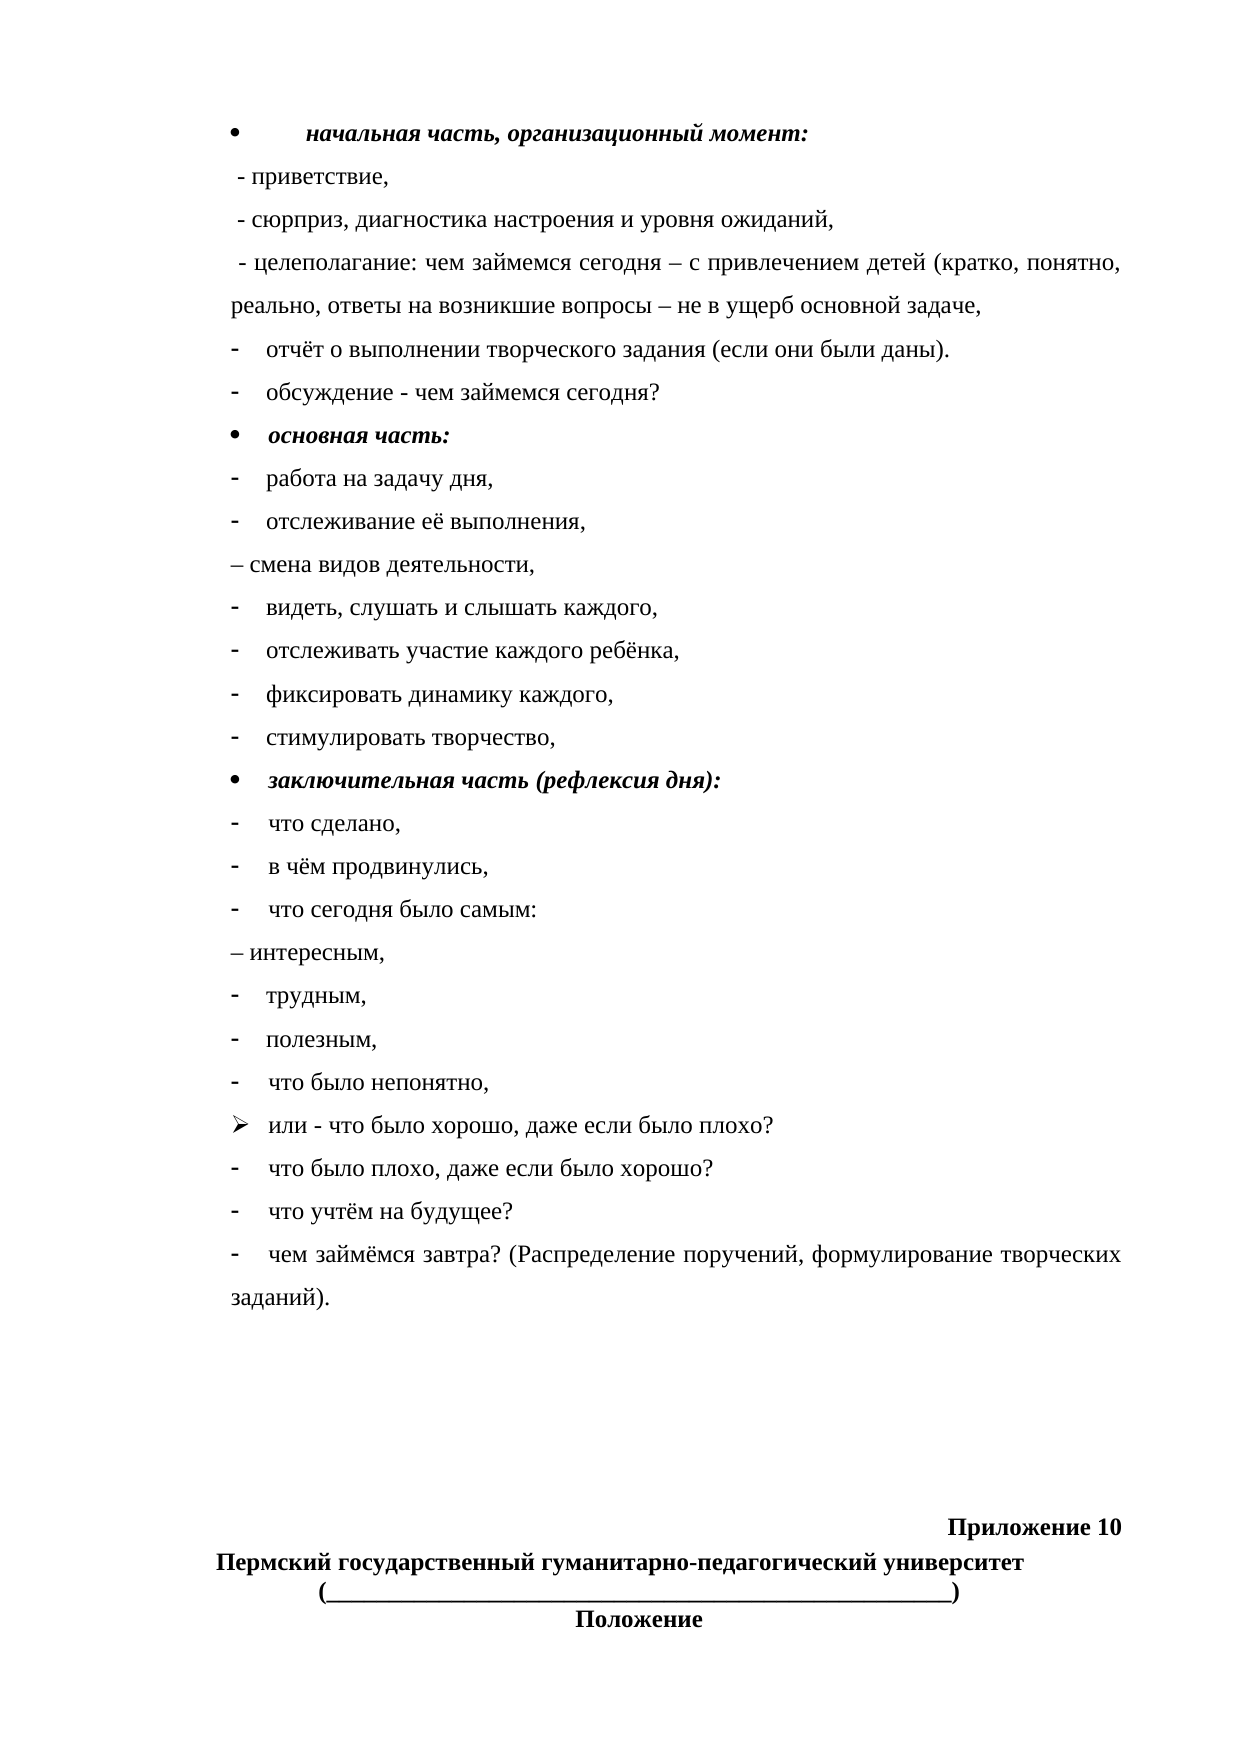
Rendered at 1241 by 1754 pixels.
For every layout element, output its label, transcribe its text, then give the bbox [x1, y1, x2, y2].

list полезным, [231, 1024, 1122, 1052]
list или - что было хорошо, даже если было плохо? [231, 1110, 1122, 1139]
list чем займёмся завтра? (Распределение поручений, формулирование творческих заданий). [231, 1239, 1122, 1311]
list начальная часть, организационный момент: [231, 118, 1122, 147]
list что учтём на будущее? [231, 1196, 1122, 1225]
list что было плохо, даже если было хорошо? [231, 1153, 1122, 1182]
text Пермский государственный гуманитарно-педагогический университет [118, 1547, 1122, 1576]
text - приветствие, [231, 161, 1122, 190]
text Положение [156, 1604, 1122, 1633]
list работа на задачу дня, [231, 463, 1122, 492]
text – интересным, [231, 937, 1122, 966]
list основная часть: [231, 420, 1122, 449]
list отслеживание её выполнения, [231, 506, 1122, 535]
text – смена видов деятельности, [231, 549, 1122, 578]
list обсуждение - чем займемся сегодня? [231, 377, 1122, 406]
text Приложение 10 [118, 1512, 1122, 1541]
list отчёт о выполнении творческого задания (если они были даны). [231, 334, 1122, 362]
list отслеживать участие каждого ребёнка, [231, 636, 1122, 664]
text (__________________________________________________) [156, 1576, 1122, 1604]
list видеть, слушать и слышать каждого, [231, 592, 1122, 621]
list стимулировать творчество, [231, 722, 1122, 751]
list что сегодня было самым: [231, 894, 1122, 923]
list что сделано, [231, 808, 1122, 837]
text - целеполагание: чем займемся сегодня – с привлечением детей (кратко, понятно, реально, ответы на возникшие вопросы – не в ущерб основной задаче, [231, 247, 1122, 319]
list что было непонятно, [231, 1067, 1122, 1096]
list трудным, [231, 981, 1122, 1009]
list фиксировать динамику каждого, [231, 679, 1122, 707]
list заключительная часть (рефлексия дня): [231, 765, 1122, 794]
list в чём продвинулись, [231, 851, 1122, 880]
text - сюрприз, диагностика настроения и уровня ожиданий, [231, 204, 1122, 233]
